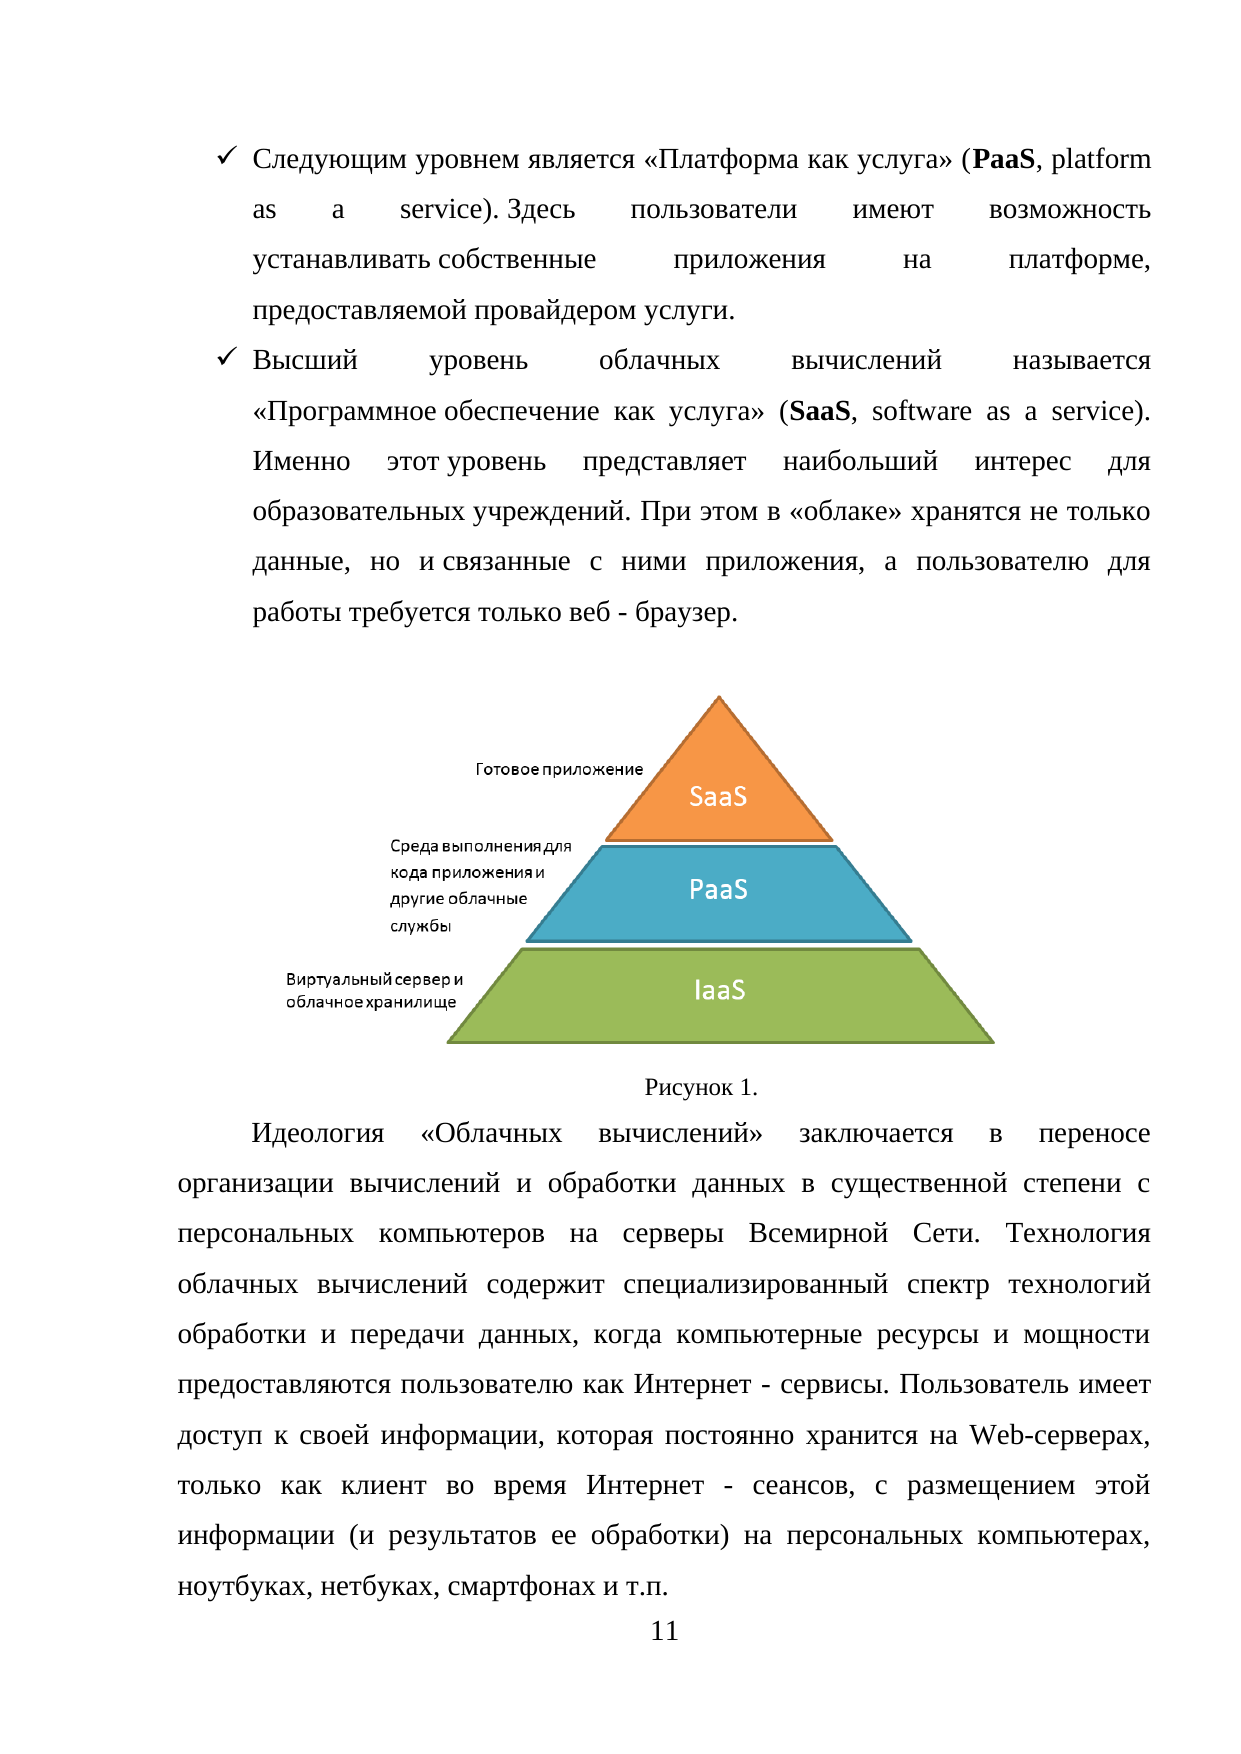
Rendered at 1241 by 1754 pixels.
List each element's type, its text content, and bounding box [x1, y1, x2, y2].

text Рисунок 1. [177, 1072, 1152, 1101]
picture [251, 665, 1032, 1055]
list Высший уровень облачных вычислений называется «Программное обеспечение как услуга» (SaaS, software as a service). Именно этот уровень представляет наибольший интерес для образовательных учреждений. При этом в «облаке» хранятся не только данные, но и связанные с ними приложения, а пользователю для работы требуется только веб - браузер. [215, 342, 1152, 627]
list Следующим уровнем является «Платформа как услуга» (PaaS, platform as a service). Здесь пользователи имеют возможность устанавливать собственные приложения на платформе, предоставляемой провайдером услуги. [215, 141, 1152, 325]
text Идеология «Облачных вычислений» заключается в переносе организации вычислений и обработки данных в существенной степени с персональных компьютеров на серверы Всемирной Сети. Технология облачных вычислений содержит специализированный спектр технологий обработки и передачи данных, когда компьютерные ресурсы и мощности предоставляются пользователю как Интернет - сервисы. Пользователь имеет доступ к своей информации, которая постоянно хранится на Web-серверах, только как клиент во время Интернет - сеансов, с размещением этой информации (и результатов ее обработки) на персональных компьютерах, ноутбуках, нетбуках, смартфонах и т.п. [177, 1115, 1152, 1601]
